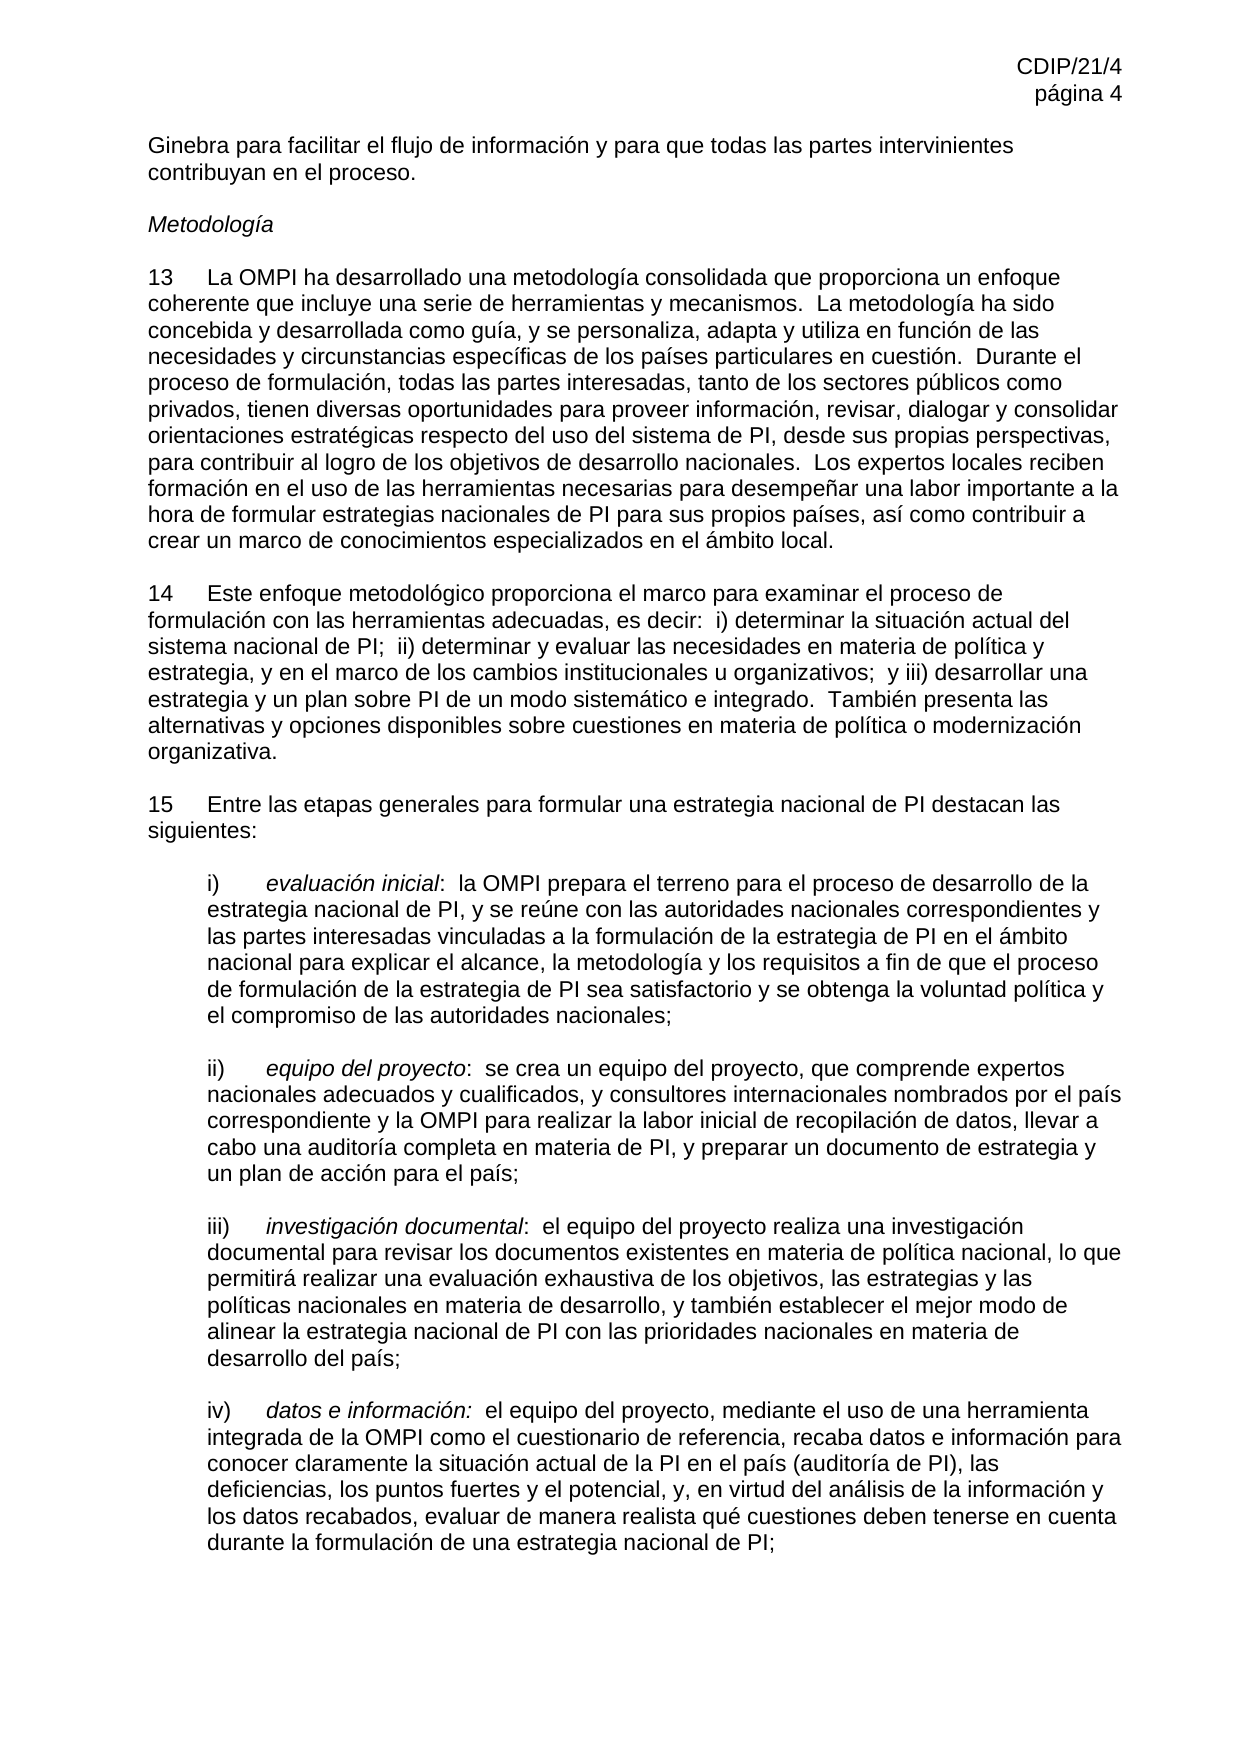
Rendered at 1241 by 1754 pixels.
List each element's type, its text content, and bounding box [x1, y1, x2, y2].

text iii) investigación documental: el equipo del proyecto realiza una investigación documental para revisar los documentos existentes en materia de política nacional, lo que permitirá realizar una evaluación exhaustiva de los objetivos, las estrategias y las políticas nacionales en materia de desarrollo, y también establecer el mejor modo de alinear la estrategia nacional de PI con las prioridades nacionales en materia de desarrollo del país; [207, 1213, 1122, 1371]
text La OMPI ha desarrollado una metodología consolidada que proporciona un enfoque coherente que incluye una serie de herramientas y mecanismos. La metodología ha sido concebida y desarrollada como guía, y se personaliza, adapta y utiliza en función de las necesidades y circunstancias específicas de los países particulares en cuestión. Durante el proceso de formulación, todas las partes interesadas, tanto de los sectores públicos como privados, tienen diversas oportunidades para proveer información, revisar, dialogar y consolidar orientaciones estratégicas respecto del uso del sistema de PI, desde sus propias perspectivas, para contribuir al logro de los objetivos de desarrollo nacionales. Los expertos locales reciben formación en el uso de las herramientas necesarias para desempeñar una labor importante a la hora de formular estrategias nacionales de PI para sus propios países, así como contribuir a crear un marco de conocimientos especializados en el ámbito local. [148, 264, 1122, 554]
text Entre las etapas generales para formular una estrategia nacional de PI destacan las siguientes: [148, 791, 1122, 844]
text Este enfoque metodológico proporciona el marco para examinar el proceso de formulación con las herramientas adecuadas, es decir: i) determinar la situación actual del sistema nacional de PI; ii) determinar y evaluar las necesidades en materia de política y estrategia, y en el marco de los cambios institucionales u organizativos; y iii) desarrollar una estrategia y un plan sobre PI de un modo sistemático e integrado. También presenta las alternativas y opciones disponibles sobre cuestiones en materia de política o modernización organizativa. [148, 580, 1122, 765]
text ii) equipo del proyecto: se crea un equipo del proyecto, que comprende expertos nacionales adecuados y cualificados, y consultores internacionales nombrados por el país correspondiente y la OMPI para realizar la labor inicial de recopilación de datos, llevar a cabo una auditoría completa en materia de PI, y preparar un documento de estrategia y un plan de acción para el país; [207, 1054, 1122, 1186]
text i) evaluación inicial: la OMPI prepara el terreno para el proceso de desarrollo de la estrategia nacional de PI, y se reúne con las autoridades nacionales correspondientes y las partes interesadas vinculadas a la formulación de la estrategia de PI en el ámbito nacional para explicar el alcance, la metodología y los requisitos a fin de que el proceso de formulación de la estrategia de PI sea satisfactorio y se obtenga la voluntad política y el compromiso de las autoridades nacionales; [207, 870, 1122, 1028]
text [148, 132, 1122, 185]
text iv) datos e información: el equipo del proyecto, mediante el uso de una herramienta integrada de la OMPI como el cuestionario de referencia, recaba datos e información para conocer claramente la situación actual de la PI en el país (auditoría de PI), las deficiencias, los puntos fuertes y el potencial, y, en virtud del análisis de la información y los datos recabados, evaluar de manera realista qué cuestiones deben tenerse en cuenta durante la formulación de una estrategia nacional de PI; [207, 1397, 1122, 1555]
text Metodología [148, 211, 1122, 238]
